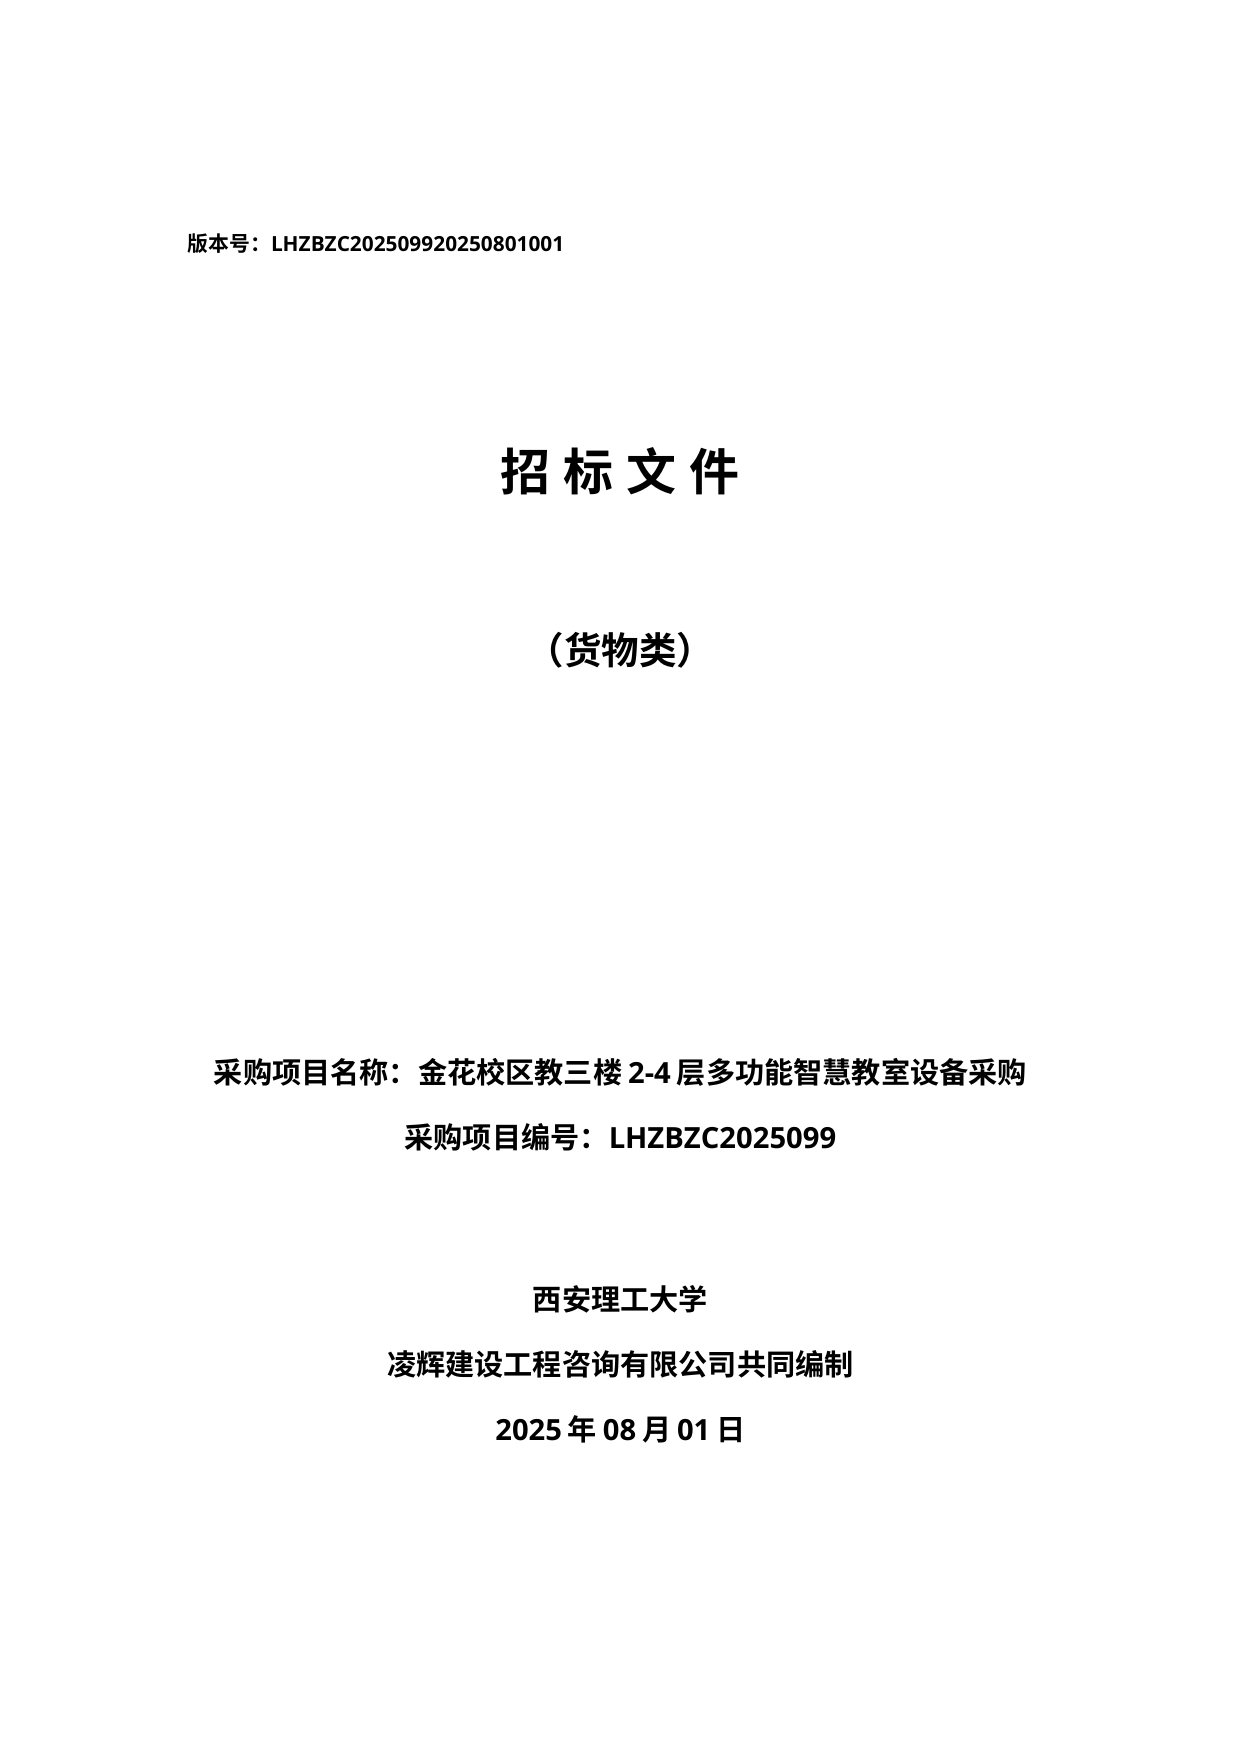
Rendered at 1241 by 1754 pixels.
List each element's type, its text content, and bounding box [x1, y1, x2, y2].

text 采购项目名称：金花校区教三楼2-4层多功能智慧教室设备采购 [187, 1039, 1053, 1104]
text 2025年08月01日 [187, 1397, 1053, 1462]
text 凌辉建设工程咨询有限公司共同编制 [187, 1332, 1053, 1397]
text （货物类） [187, 617, 1053, 1039]
text 西安理工大学 [187, 1267, 1053, 1332]
text 版本号：LHZBZC202509920250801001 [187, 227, 1053, 422]
text 招 标 文 件 [187, 422, 1053, 617]
text 采购项目编号：LHZBZC2025099 [187, 1104, 1053, 1267]
